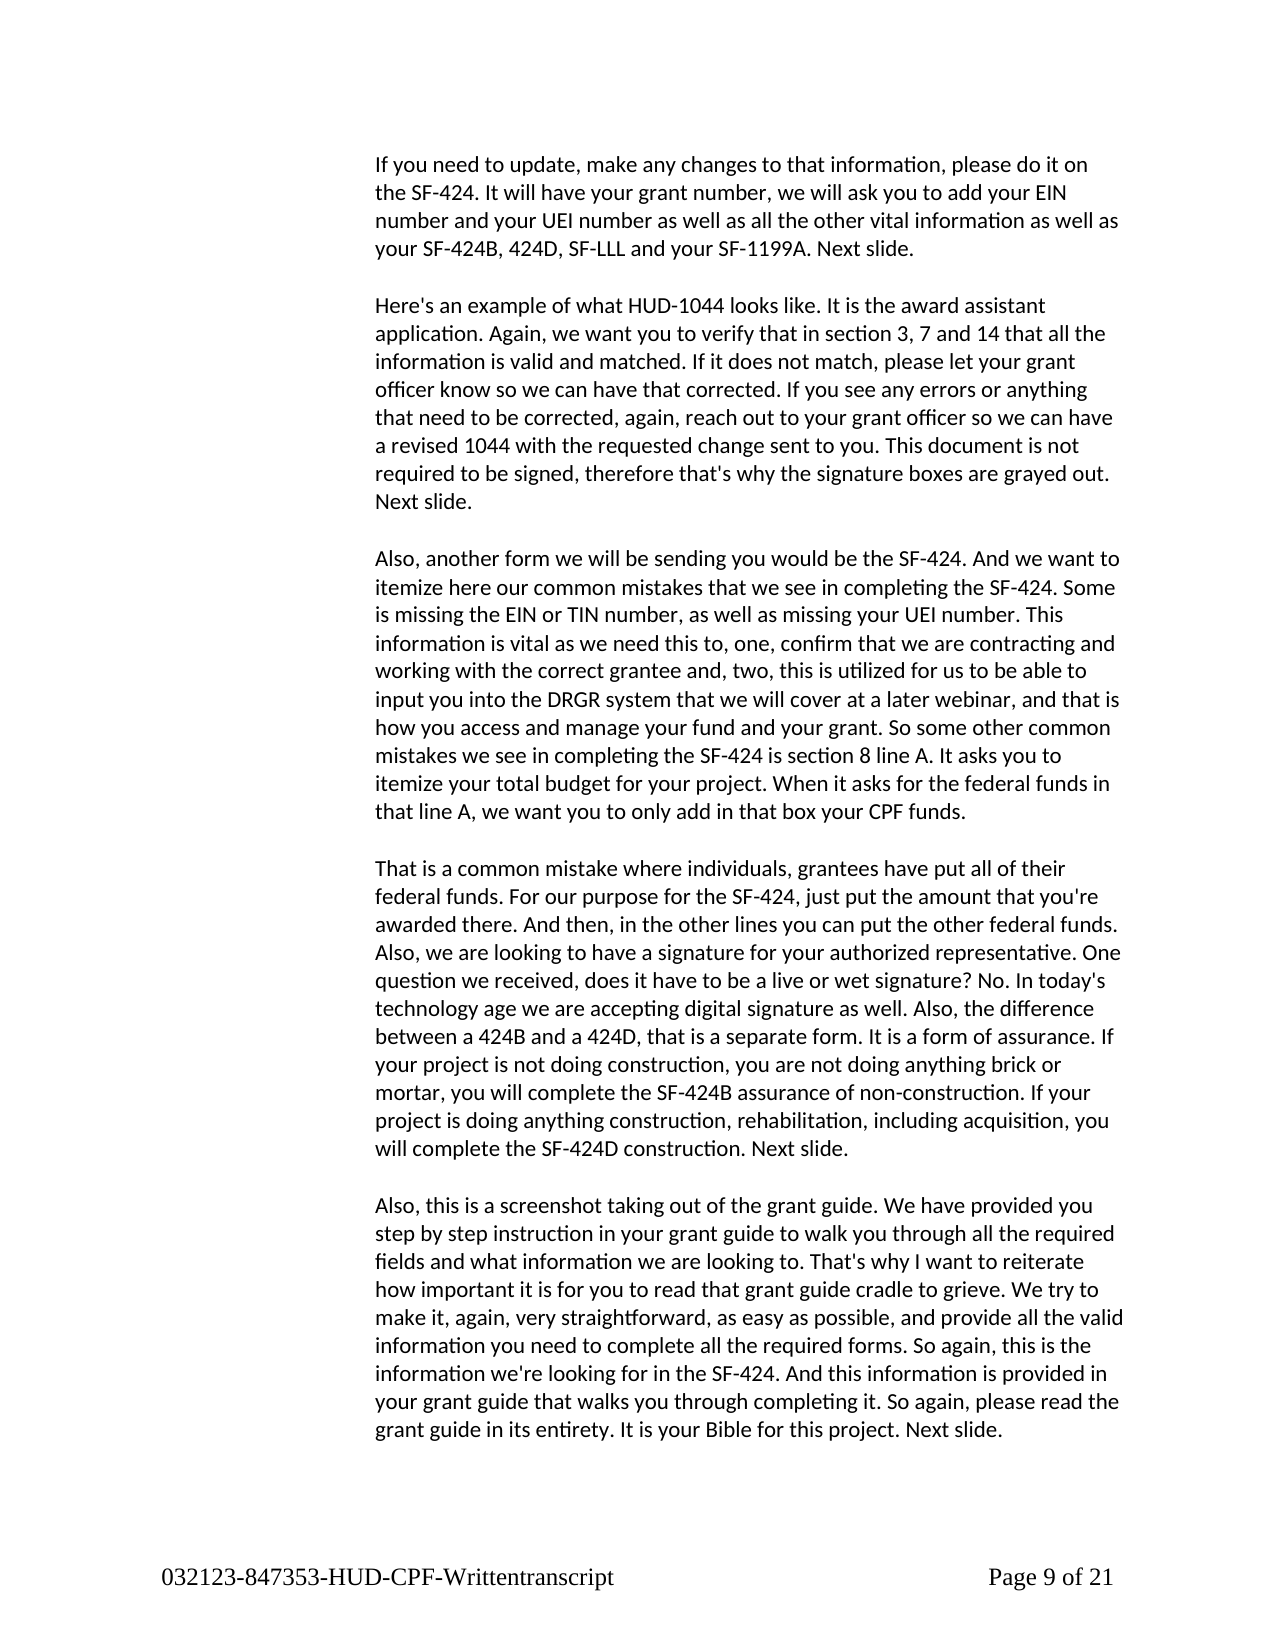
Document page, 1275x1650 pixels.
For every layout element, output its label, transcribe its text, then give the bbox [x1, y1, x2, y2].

text Also, another form we will be sending you would be the SF-424. And we want to itemize here our common mistakes that we see in completing the SF-424. Some is missing the EIN or TIN number, as well as missing your UEI number. This information is vital as we need this to, one, confirm that we are contracting and working with the correct grantee and, two, this is utilized for us to be able to input you into the DRGR system that we will cover at a later webinar, and that is how you access and manage your fund and your grant. So some other common mistakes we see in completing the SF-424 is section 8 line A. It asks you to itemize your total budget for your project. When it asks for the federal funds in that line A, we want you to only add in that box your CPF funds. [150, 544, 1125, 825]
text Here's an example of what HUD-1044 looks like. It is the award assistant application. Again, we want you to verify that in section 3, 7 and 14 that all the information is valid and matched. If it does not match, please let your grant officer know so we can have that corrected. If you see any errors or anything that need to be corrected, again, reach out to your grant officer so we can have a revised 1044 with the requested change sent to you. This document is not required to be signed, therefore that's why the signature boxes are grayed out. Next slide. [150, 291, 1125, 515]
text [150, 150, 1125, 262]
text Also, this is a screenshot taking out of the grant guide. We have provided you step by step instruction in your grant guide to walk you through all the required fields and what information we are looking to. That's why I want to reiterate how important it is for you to read that grant guide cradle to grieve. We try to make it, again, very straightforward, as easy as possible, and provide all the valid information you need to complete all the required forms. So again, this is the information we're looking for in the SF-424. And this information is provided in your grant guide that walks you through completing it. So again, please read the grant guide in its entirety. It is your Bible for this project. Next slide. [150, 1191, 1125, 1443]
text That is a common mistake where individuals, grantees have put all of their federal funds. For our purpose for the SF-424, just put the amount that you're awarded there. And then, in the other lines you can put the other federal funds. Also, we are looking to have a signature for your authorized representative. One question we received, does it have to be a live or wet signature? No. In today's technology age we are accepting digital signature as well. Also, the difference between a 424B and a 424D, that is a separate form. It is a form of assurance. If your project is not doing construction, you are not doing anything brick or mortar, you will complete the SF-424B assurance of non-construction. If your project is doing anything construction, rehabilitation, including acquisition, you will complete the SF-424D construction. Next slide. [150, 854, 1125, 1162]
